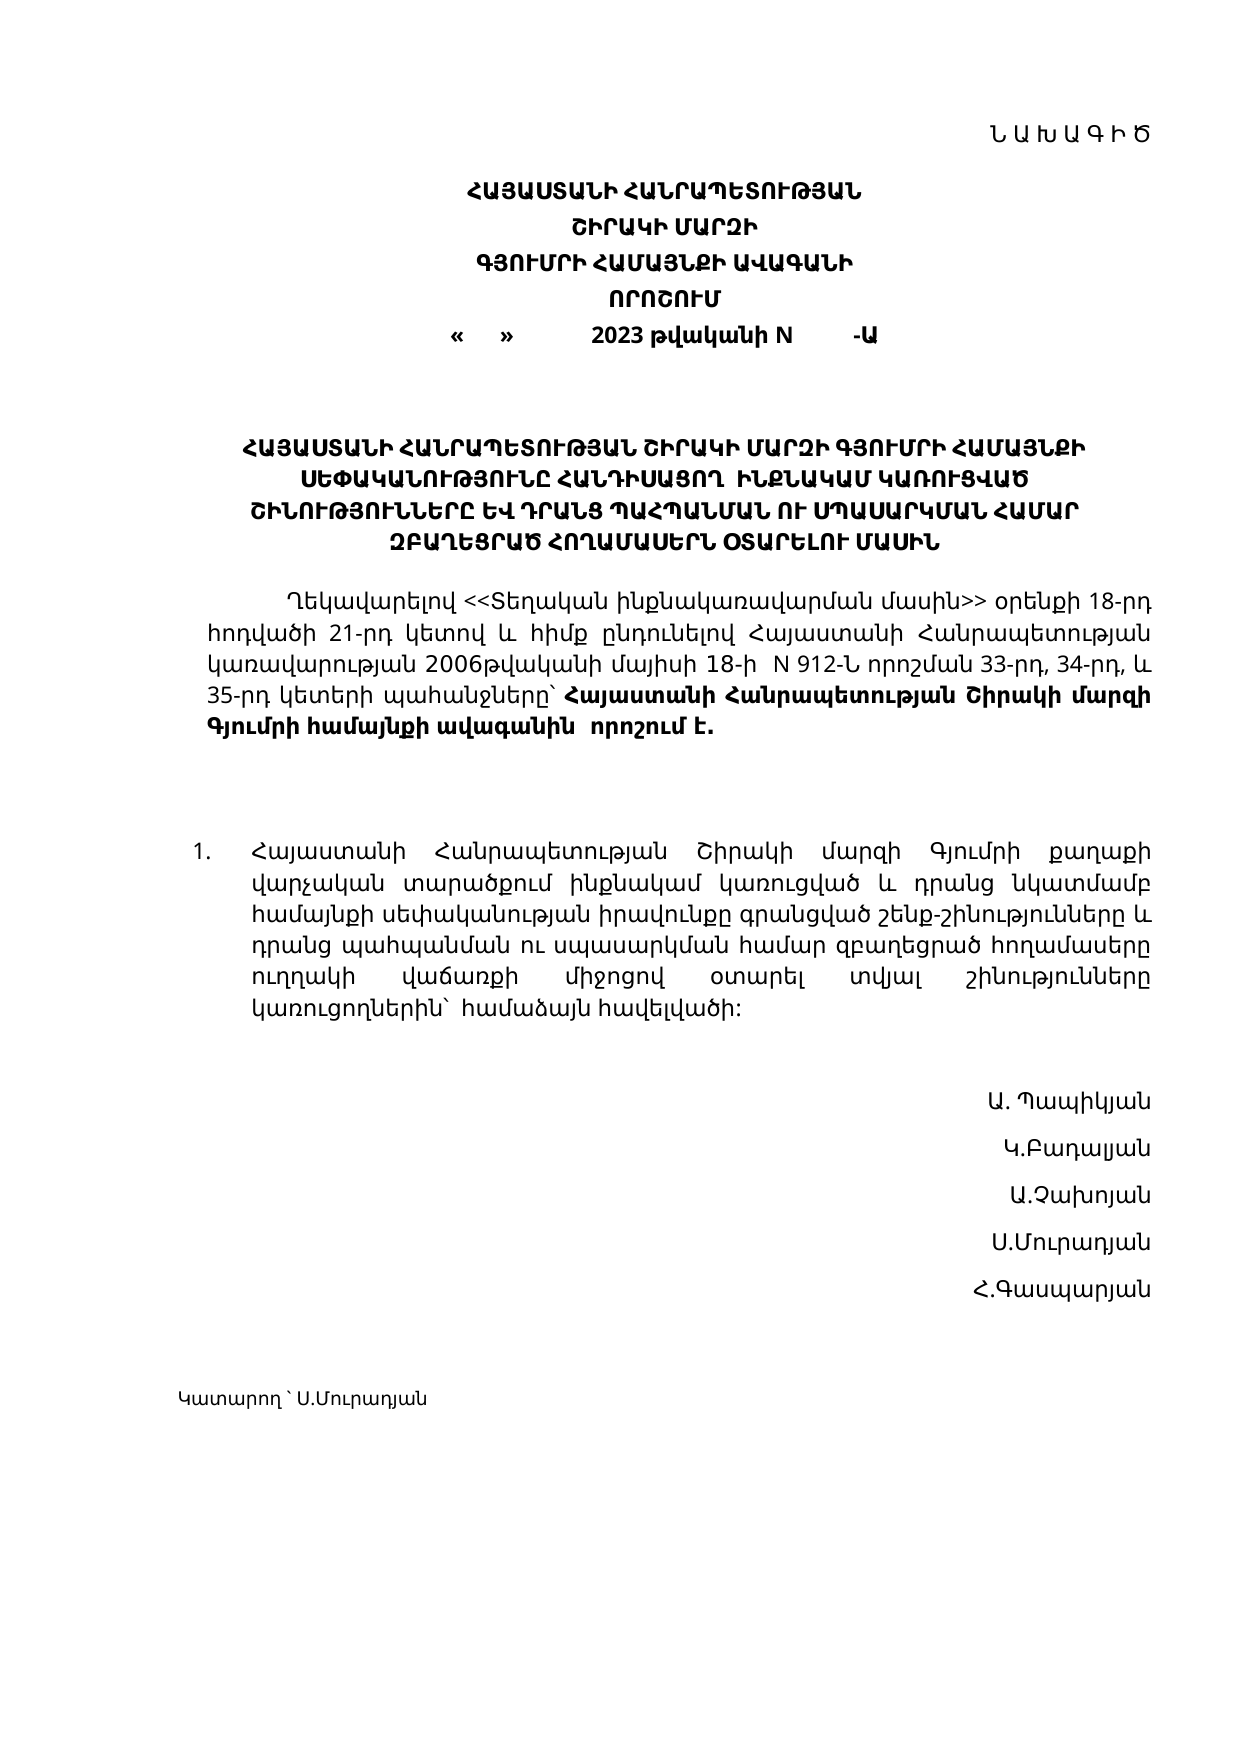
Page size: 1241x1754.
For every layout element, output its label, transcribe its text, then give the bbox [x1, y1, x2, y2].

text Ա.Չախոյան Ս.Մուրադյան [177, 1179, 1152, 1257]
text ՀԱՅԱՍՏԱՆԻ ՀԱՆՐԱՊԵՏՈՒԹՅԱՆ ՇԻՐԱԿԻ ՄԱՐԶԻ ԳՅՈՒՄՐԻ ՀԱՄԱՅՆՔԻ ՍԵՓԱԿԱՆՈՒԹՅՈՒՆԸ ՀԱՆԴԻՍԱՑՈՂ ԻՆՔՆԱԿԱՄ ԿԱՌՈՒՑՎԱԾ [177, 432, 1152, 495]
text Կ.Բադալյան [215, 1132, 1152, 1163]
text Ա. Պապիկյան [215, 1085, 1152, 1116]
text Ն Ա Խ Ա Գ Ի Ծ [177, 118, 1152, 149]
text ԳՅՈՒՄՐԻ ՀԱՄԱՅՆՔԻ ԱՎԱԳԱՆԻ [177, 247, 1152, 278]
text ՀԱՅԱՍՏԱՆԻ ՀԱՆՐԱՊԵՏՈՒԹՅԱՆ [177, 175, 1152, 206]
text « » 2023 թվականի N -Ա [177, 319, 1152, 350]
text ՇԻՆՈՒԹՅՈՒՆՆԵՐԸ ԵՎ ԴՐԱՆՑ ՊԱՀՊԱՆՄԱՆ ՈՒ ՍՊԱՍԱՐԿՄԱՆ ՀԱՄԱՐ ԶԲԱՂԵՑՐԱԾ ՀՈՂԱՄԱՍԵՐՆ ՕՏԱՐԵԼՈՒ ՄԱՍԻՆ [177, 495, 1152, 557]
text Հ.Գասպարյան [177, 1273, 1152, 1304]
text Ղեկավարելով <<Տեղական ինքնակառավարման մասին>> օրենքի 18-րդ հոդվածի 21-րդ կետով և հիմք ընդունելով Հայաստանի Հանրապետության կառավարության 2006թվականի մայիսի 18-ի N 912-Ն որոշման 33-րդ, 34-րդ, և 35-րդ կետերի պահանջները՝ Հայաստանի Հանրապետության Շիրակի մարզի Գյումրի համայնքի ավագանին որոշում է. [207, 585, 1152, 741]
text Կատարող ` Ս.Մուրադյան [177, 1385, 1152, 1410]
text ՈՐՈՇՈՒՄ [177, 283, 1152, 314]
list Հայաստանի Հանրապետության Շիրակի մարզի Գյումրի քաղաքի վարչական տարածքում ինքնակամ կառուցված և դրանց նկատմամբ համայնքի սեփականության իրավունքը գրանցված շենք-շինությունները և դրանց պահպանման ու սպասարկման համար զբաղեցրած հողամասերը ուղղակի վաճառքի միջոցով օտարել տվյալ շինությունները կառուցողներին՝ համաձայն հավելվածի: [192, 835, 1152, 1023]
text ՇԻՐԱԿԻ ՄԱՐԶԻ [177, 211, 1152, 242]
